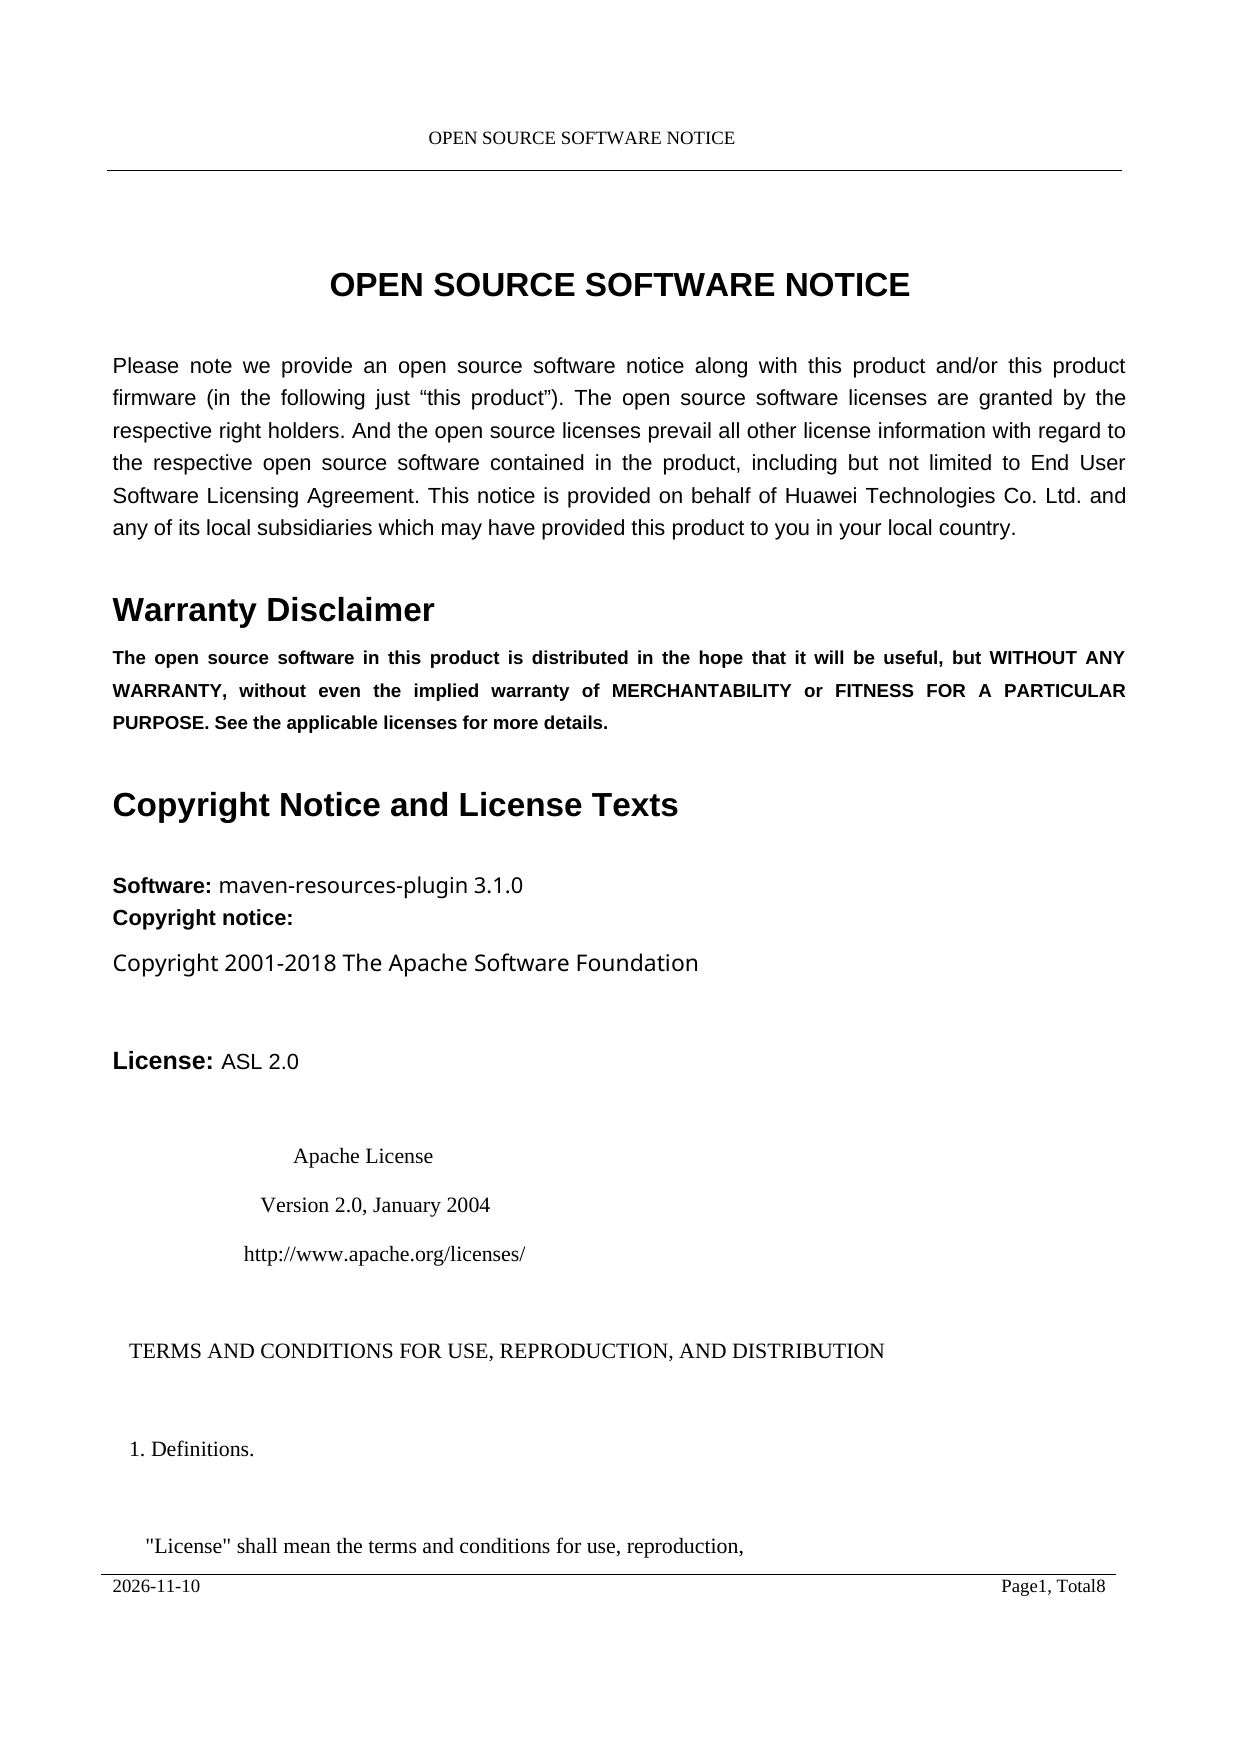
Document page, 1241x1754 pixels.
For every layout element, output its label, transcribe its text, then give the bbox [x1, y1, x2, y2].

text Software: maven-resources-plugin 3.1.0 [112, 869, 1128, 901]
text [112, 1091, 1128, 1562]
text Please note we provide an open source software notice along with this product and/or this product firmware (in the following just “this product”). The open source software licenses are granted by the respective right holders. And the open source licenses prevail all other license information with regard to the respective open source software contained in the product, including but not limited to End User Software Licensing Agreement. This notice is provided on behalf of Huawei Technologies Co. Ltd. and any of its local subsidiaries which may have provided this product to you in your local country. [112, 349, 1128, 544]
text Copyright Notice and License Texts [112, 771, 1128, 836]
text Warranty Disclaimer [112, 576, 1128, 641]
text The open source software in this product is distributed in the hope that it will be useful, but WITHOUT ANY WARRANTY, without even the implied warranty of MERCHANTABILITY or FITNESS FOR A PARTICULAR PURPOSE. See the applicable licenses for more details. [112, 641, 1128, 739]
text License: ASL 2.0 [112, 1044, 1128, 1077]
text Copyright 2001-2018 The Apache Software Foundation [112, 947, 1128, 1028]
text OPEN SOURCE SOFTWARE NOTICE [112, 251, 1128, 316]
text Copyright notice: [112, 901, 1128, 934]
